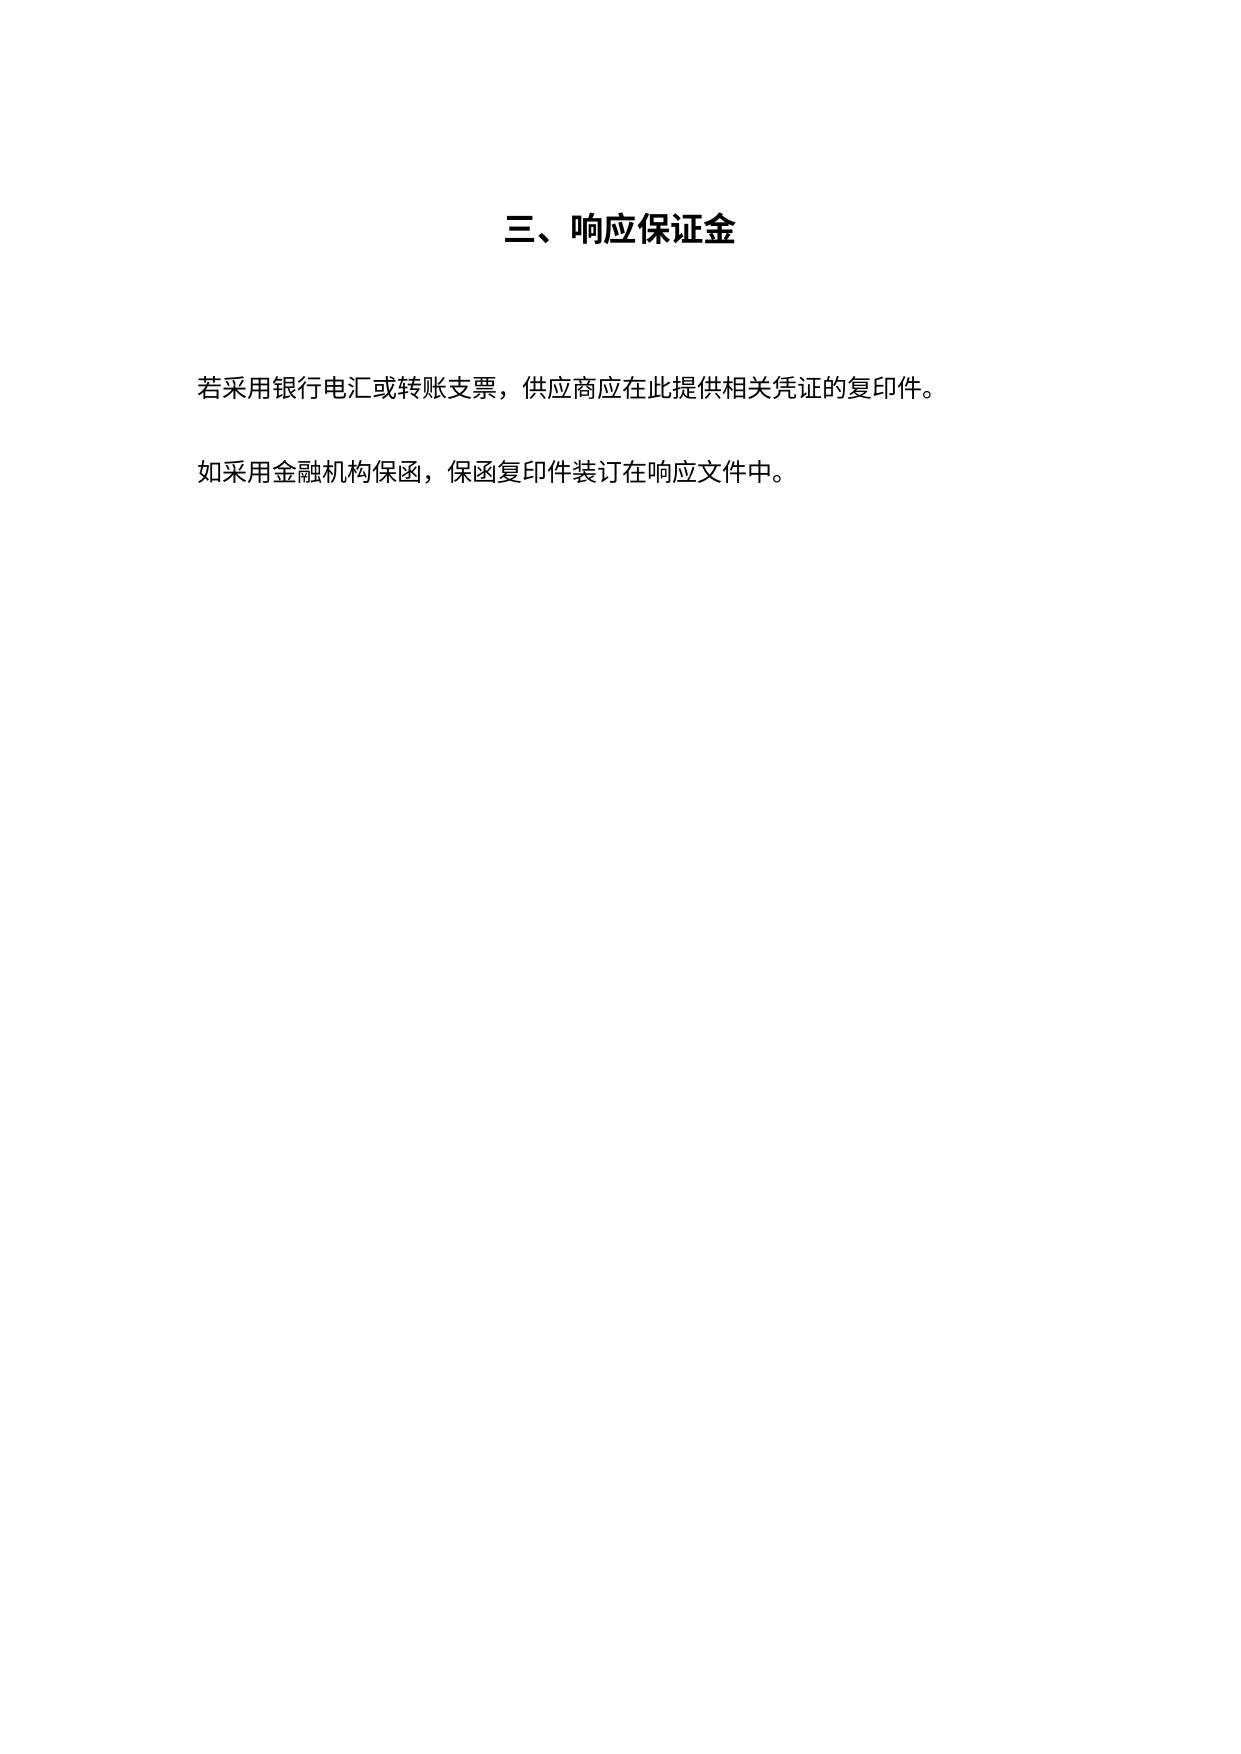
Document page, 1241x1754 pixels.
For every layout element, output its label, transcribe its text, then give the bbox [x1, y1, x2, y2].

subtitle 三、响应保证金 [148, 194, 1092, 259]
text 若采用银行电汇或转账支票，供应商应在此提供相关凭证的复印件。 [148, 354, 1092, 419]
text 如采用金融机构保函，保函复印件装订在响应文件中。 [148, 438, 1092, 503]
